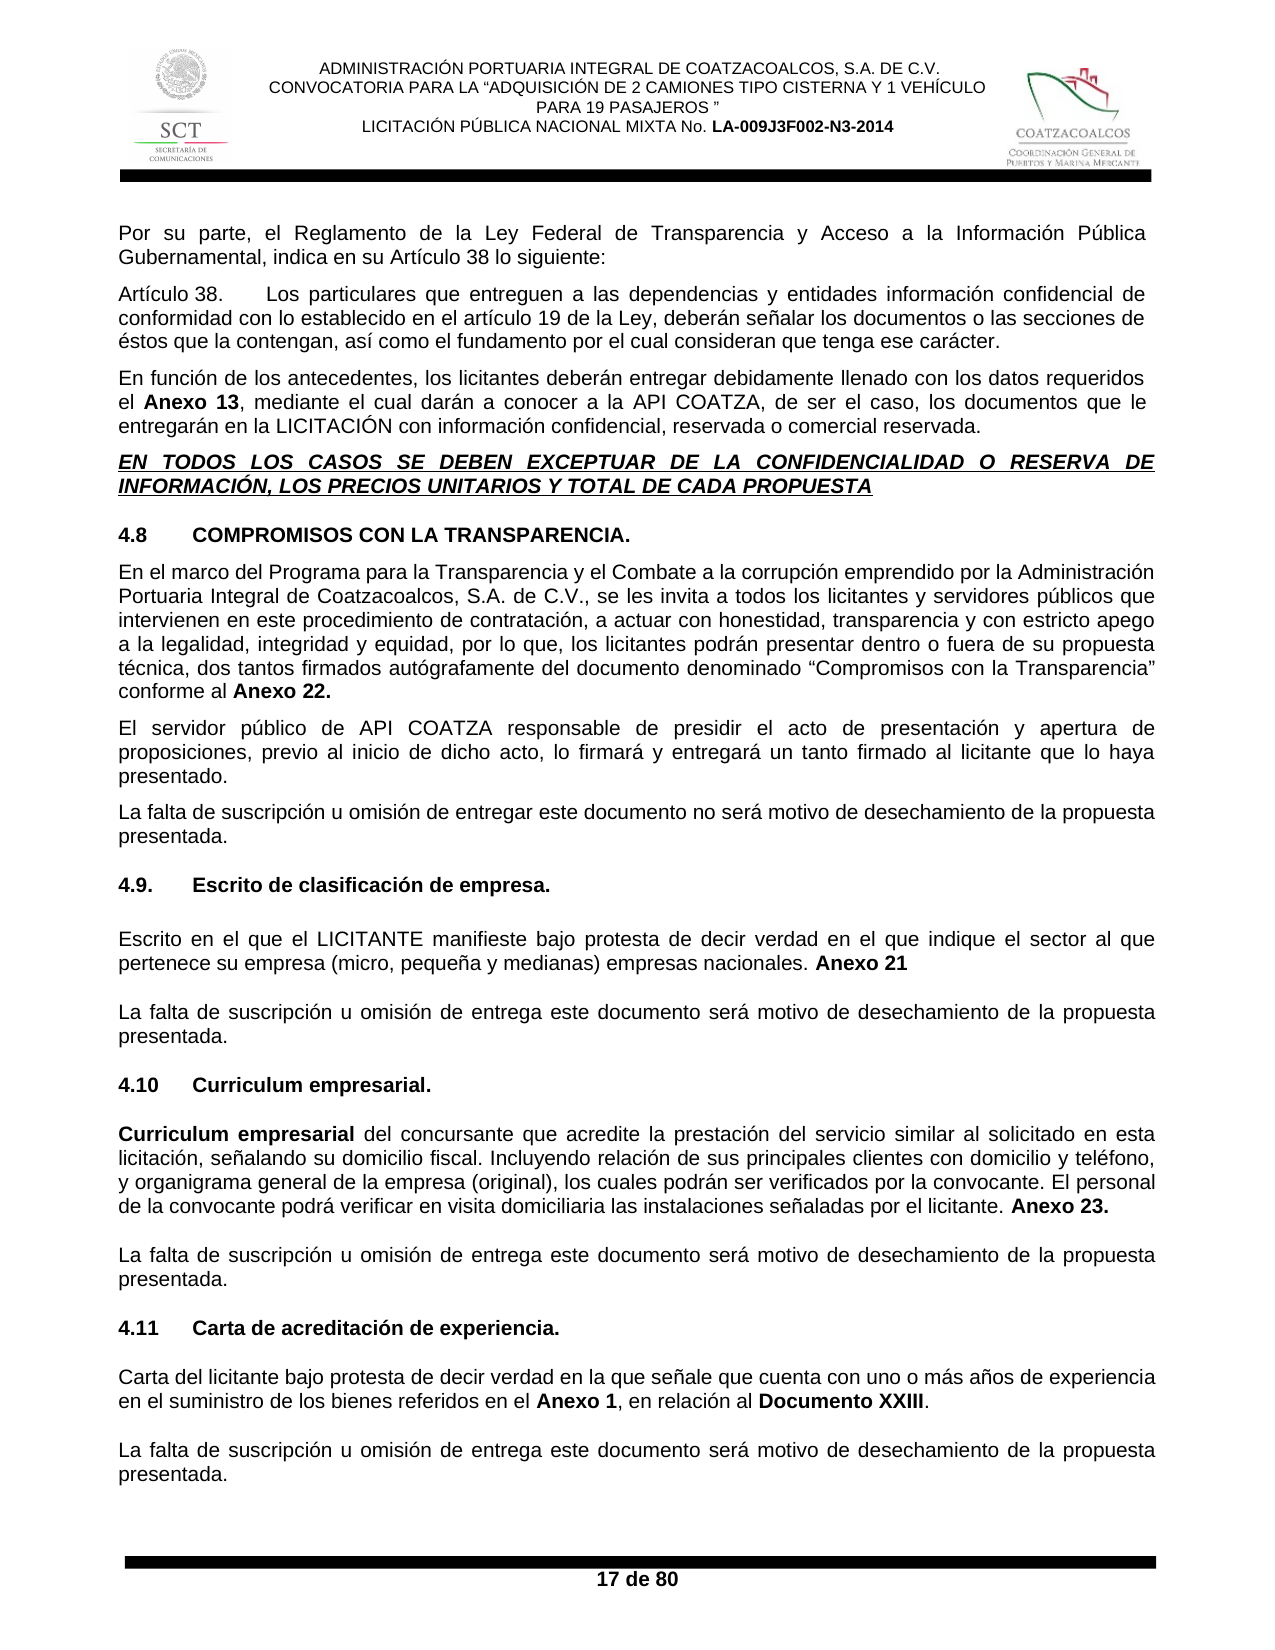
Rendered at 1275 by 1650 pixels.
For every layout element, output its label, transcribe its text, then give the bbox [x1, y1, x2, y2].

text Escrito en el que el LICITANTE manifieste bajo protesta de decir verdad en el que indique el sector al que pertenece su empresa (micro, pequeña y medianas) empresas nacionales. Anexo 21 [118, 927, 1157, 975]
text Artículo 38. Los particulares que entreguen a las dependencias y entidades información confidencial de conformidad con lo establecido en el artículo 19 de la Ley, deberán señalar los documentos o las secciones de éstos que la contengan, así como el fundamento por el cual consideran que tenga ese carácter. [118, 281, 1147, 353]
text La falta de suscripción u omisión de entregar este documento no será motivo de desechamiento de la propuesta presentada. [118, 800, 1157, 848]
text En función de los antecedentes, los licitantes deberán entregar debidamente llenado con los datos requeridos el Anexo 13, mediante el cual darán a conocer a la API COATZA, de ser el caso, los documentos que le entregarán en la LICITACIÓN con información confidencial, reservada o comercial reservada. [118, 366, 1147, 438]
text EN TODOS LOS CASOS SE DEBEN EXCEPTUAR DE LA CONFIDENCIALIDAD O RESERVA DE INFORMACIÓN, LOS PRECIOS UNITARIOS Y TOTAL DE CADA PROPUESTA [118, 450, 1157, 498]
text 4.11 Carta de acreditación de experiencia. [118, 1316, 1157, 1340]
picture [129, 49, 233, 164]
text 4.10 Curriculum empresarial. [118, 1073, 1157, 1097]
text La falta de suscripción u omisión de entrega este documento será motivo de desechamiento de la propuesta presentada. [118, 1438, 1157, 1486]
text La falta de suscripción u omisión de entrega este documento será motivo de desechamiento de la propuesta presentada. [118, 1000, 1157, 1048]
text Por su parte, el Reglamento de la Ley Federal de Transparencia y Acceso a la Información Pública Gubernamental, indica en su Artículo 38 lo siguiente: [118, 221, 1147, 269]
text Curriculum empresarial del concursante que acredite la prestación del servicio similar al solicitado en esta licitación, señalando su domicilio fiscal. Incluyendo relación de sus principales clientes con domicilio y teléfono, y organigrama general de la empresa (original), los cuales podrán ser verificados por la convocante. El personal de la convocante podrá verificar en visita domiciliaria las instalaciones señaladas por el licitante. Anexo 23. [118, 1122, 1157, 1218]
text En el marco del Programa para la Transparencia y el Combate a la corrupción emprendido por la Administración Portuaria Integral de Coatzacoalcos, S.A. de C.V., se les invita a todos los licitantes y servidores públicos que intervienen en este procedimiento de contratación, a actuar con honestidad, transparencia y con estricto apego a la legalidad, integridad y equidad, por lo que, los licitantes podrán presentar dentro o fuera de su propuesta técnica, dos tantos firmados autógrafamente del documento denominado “Compromisos con la Transparencia” conforme al Anexo 22. [118, 559, 1157, 703]
list COMPROMISOS CON LA TRANSPARENCIA. [118, 523, 1157, 547]
text 4.9. Escrito de clasificación de empresa. [118, 873, 1157, 897]
text La falta de suscripción u omisión de entrega este documento será motivo de desechamiento de la propuesta presentada. [118, 1243, 1157, 1291]
picture [1006, 68, 1140, 168]
text El servidor público de API COATZA responsable de presidir el acto de presentación y apertura de proposiciones, previo al inicio de dicho acto, lo firmará y entregará un tanto firmado al licitante que lo haya presentado. [118, 716, 1157, 788]
text Carta del licitante bajo protesta de decir verdad en la que señale que cuenta con uno o más años de experiencia en el suministro de los bienes referidos en el Anexo 1, en relación al Documento XXIII. [118, 1365, 1157, 1413]
